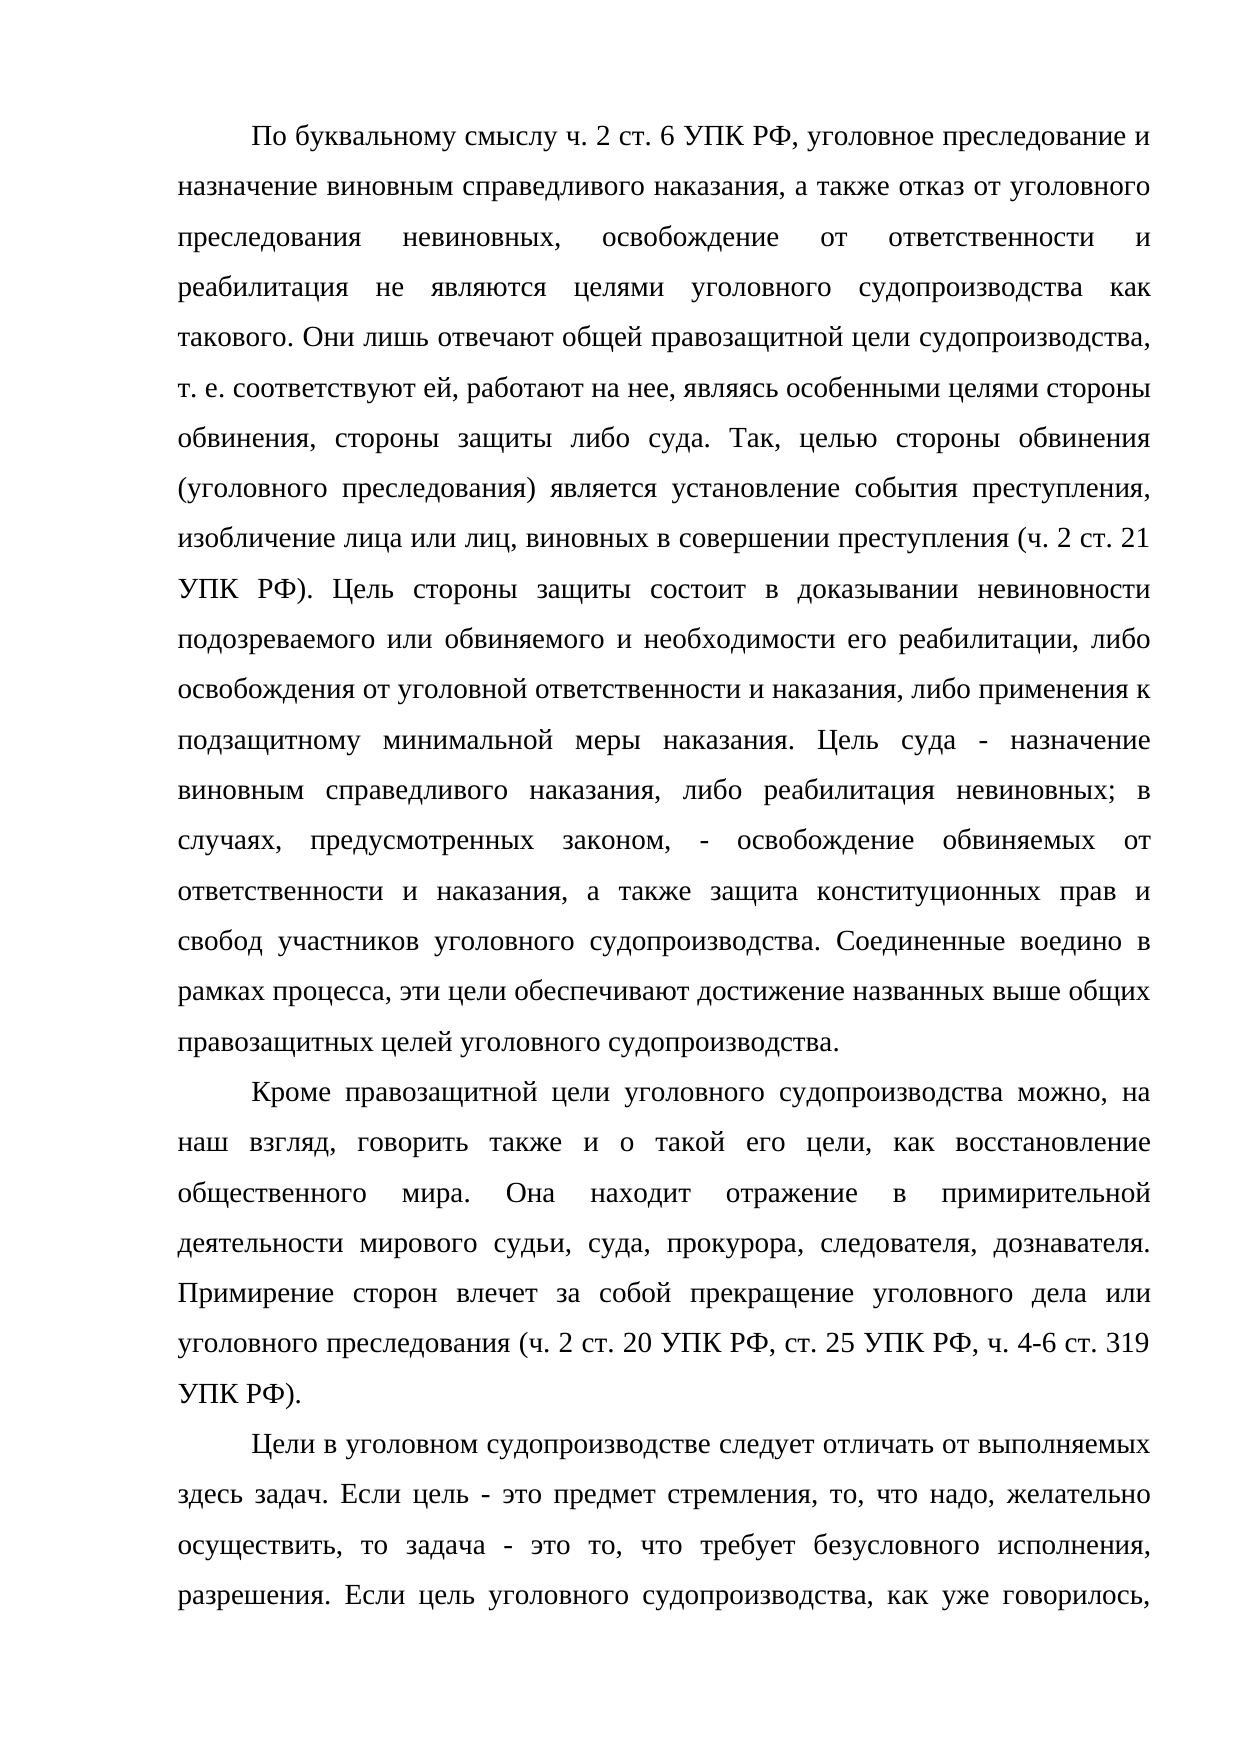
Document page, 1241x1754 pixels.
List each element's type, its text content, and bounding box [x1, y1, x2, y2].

text По буквальному смыслу ч. 2 ст. 6 УПК РФ, уголовное преследование и назначение виновным справедливого наказания, а также отказ от уголовного преследования невиновных, освобождение от ответственности и реабилитация не являются целями уголовного судопроизводства как такового. Они лишь отвечают общей правозащитной цели судопроизводства, т. е. соответствуют ей, работают на нее, являясь особенными целями стороны обвинения, стороны защиты либо суда. Так, целью стороны обвинения (уголовного преследования) является установление события преступления, изобличение лица или лиц, виновных в совершении преступления (ч. 2 ст. 21 УПК РФ). Цель стороны защиты состоит в доказывании невиновности подозреваемого или обвиняемого и необходимости его реабилитации, либо освобождения от уголовной ответственности и наказания, либо применения к подзащитному минимальной меры наказания. Цель суда - назначение виновным справедливого наказания, либо реабилитация невиновных; в случаях, предусмотренных законом, - освобождение обвиняемых от ответственности и наказания, а также защита конституционных прав и свобод участников уголовного судопроизводства. Соединенные воедино в рамках процесса, эти цели обеспечивают достижение названных выше общих правозащитных целей уголовного судопроизводства. [177, 118, 1152, 1057]
text Кроме правозащитной цели уголовного судопроизводства можно, на наш взгляд, говорить также и о такой его цели, как восстановление общественного мира. Она находит отражение в примирительной деятельности мирового судьи, суда, прокурора, следователя, дознавателя. Примирение сторон влечет за собой прекращение уголовного дела или уголовного преследования (ч. 2 ст. 20 УПК РФ, ст. 25 УПК РФ, ч. 4-6 ст. 319 УПК РФ). [177, 1074, 1152, 1409]
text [177, 1426, 1152, 1611]
